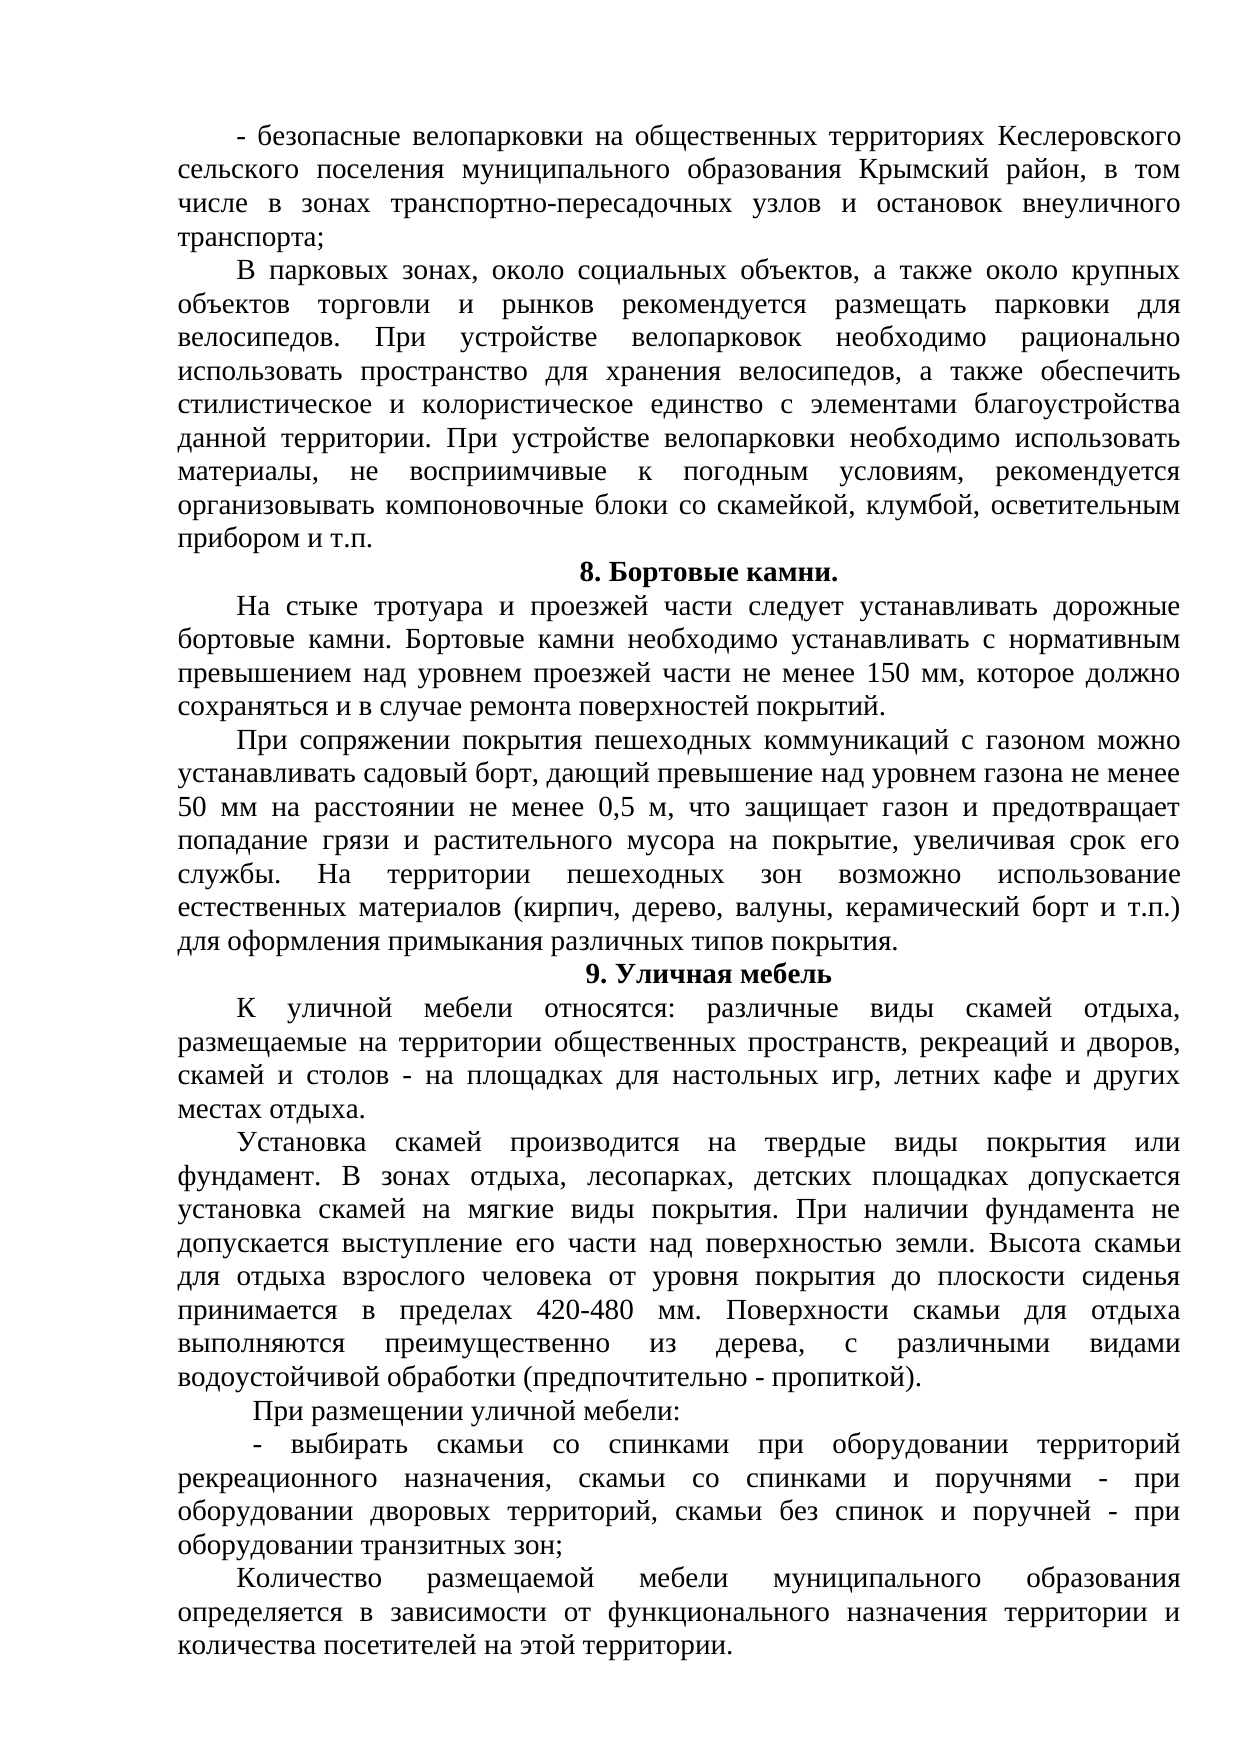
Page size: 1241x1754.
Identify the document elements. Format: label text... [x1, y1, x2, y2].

text К уличной мебели относятся: различные виды скамей отдыха, размещаемые на территории общественных пространств, рекреаций и дворов, скамей и столов - на площадках для настольных игр, летних кафе и других местах отдыха. [177, 990, 1181, 1124]
text 8. Бортовые камни. [177, 554, 1181, 588]
text Количество размещаемой мебели муниципального образования определяется в зависимости от функционального назначения территории и количества посетителей на этой территории. [177, 1560, 1181, 1661]
text - безопасные велопарковки на общественных территориях Кеслеровского сельского поселения муниципального образования Крымский район, в том числе в зонах транспортно-пересадочных узлов и остановок внеуличного транспорта; [177, 118, 1181, 252]
text В парковых зонах, около социальных объектов, а также около крупных объектов торговли и рынков рекомендуется размещать парковки для велосипедов. При устройстве велопарковок необходимо рационально использовать пространство для хранения велосипедов, а также обеспечить стилистическое и колористическое единство с элементами благоустройства данной территории. При устройстве велопарковки необходимо использовать материалы, не восприимчивые к погодным условиям, рекомендуется организовывать компоновочные блоки со скамейкой, клумбой, осветительным прибором и т.п. [177, 252, 1181, 554]
text 9. Уличная мебель [177, 957, 1181, 990]
text - выбирать скамьи со спинками при оборудовании территорий рекреационного назначения, скамьи со спинками и поручнями - при оборудовании дворовых территорий, скамьи без спинок и поручней - при оборудовании транзитных зон; [177, 1426, 1181, 1560]
text При размещении уличной мебели: [177, 1393, 1181, 1426]
text При сопряжении покрытия пешеходных коммуникаций с газоном можно устанавливать садовый борт, дающий превышение над уровнем газона не менее 50 мм на расстоянии не менее 0,5 м, что защищает газон и предотвращает попадание грязи и растительного мусора на покрытие, увеличивая срок его службы. На территории пешеходных зон возможно использование естественных материалов (кирпич, дерево, валуны, керамический борт и т.п.) для оформления примыкания различных типов покрытия. [177, 722, 1181, 957]
text Установка скамей производится на твердые виды покрытия или фундамент. В зонах отдыха, лесопарках, детских площадках допускается установка скамей на мягкие виды покрытия. При наличии фундамента не допускается выступление его части над поверхностью земли. Высота скамьи для отдыха взрослого человека от уровня покрытия до плоскости сиденья принимается в пределах 420-480 мм. Поверхности скамьи для отдыха выполняются преимущественно из дерева, с различными видами водоустойчивой обработки (предпочтительно - пропиткой). [177, 1124, 1181, 1393]
text На стыке тротуара и проезжей части следует устанавливать дорожные бортовые камни. Бортовые камни необходимо устанавливать с нормативным превышением над уровнем проезжей части не менее 150 мм, которое должно сохраняться и в случае ремонта поверхностей покрытий. [177, 588, 1181, 722]
